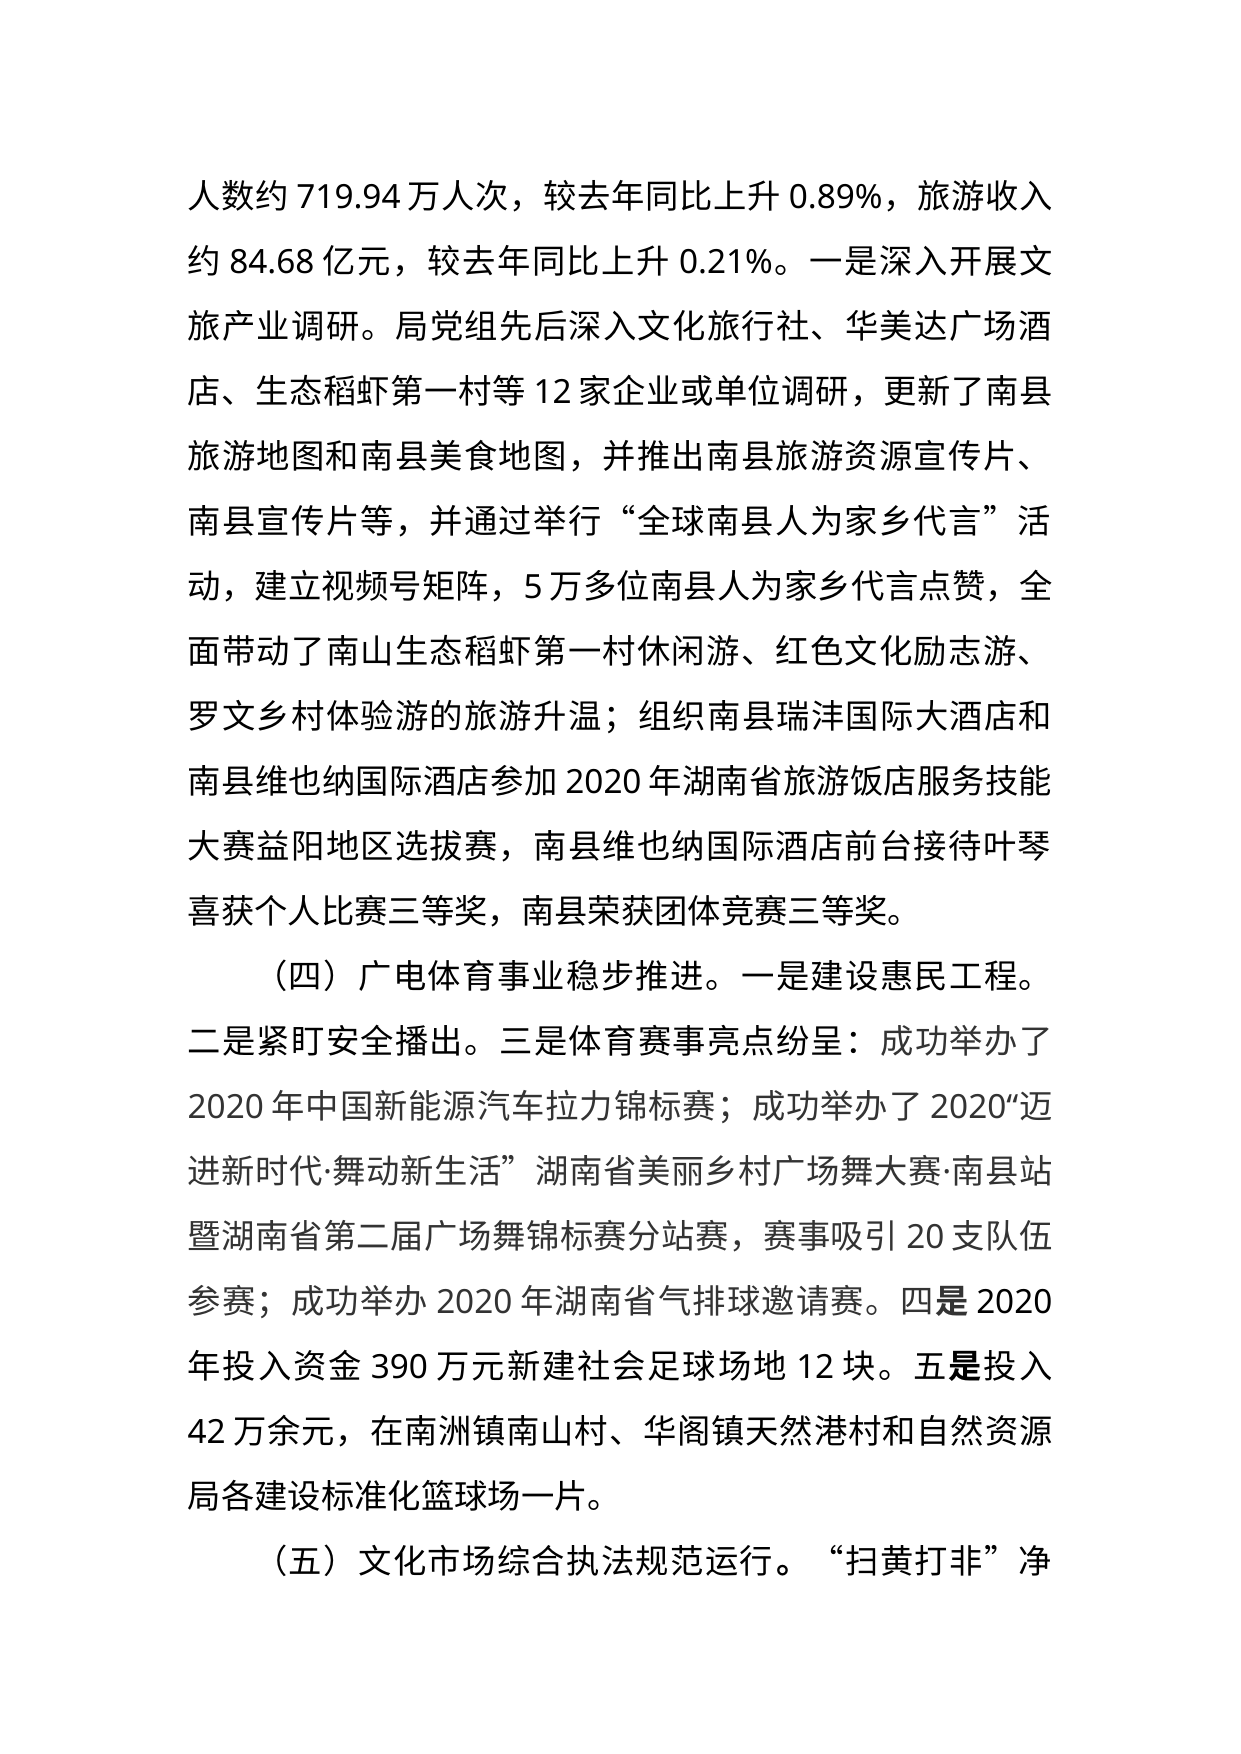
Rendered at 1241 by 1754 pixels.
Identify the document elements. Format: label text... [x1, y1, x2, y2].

text （四）广电体育事业稳步推进。一是建设惠民工程。二是紧盯安全播出。三是体育赛事亮点纷呈：成功举办了2020年中国新能源汽车拉力锦标赛；成功举办了2020“迈进新时代·舞动新生活”湖南省美丽乡村广场舞大赛·南县站暨湖南省第二届广场舞锦标赛分站赛，赛事吸引20支队伍参赛；成功举办2020年湖南省气排球邀请赛。四是2020年投入资金390万元新建社会足球场地12块。五是投入42万余元，在南洲镇南山村、华阁镇天然港村和自然资源局各建设标准化篮球场一片。 [187, 942, 1053, 1527]
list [187, 1527, 1053, 1592]
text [187, 162, 1053, 942]
